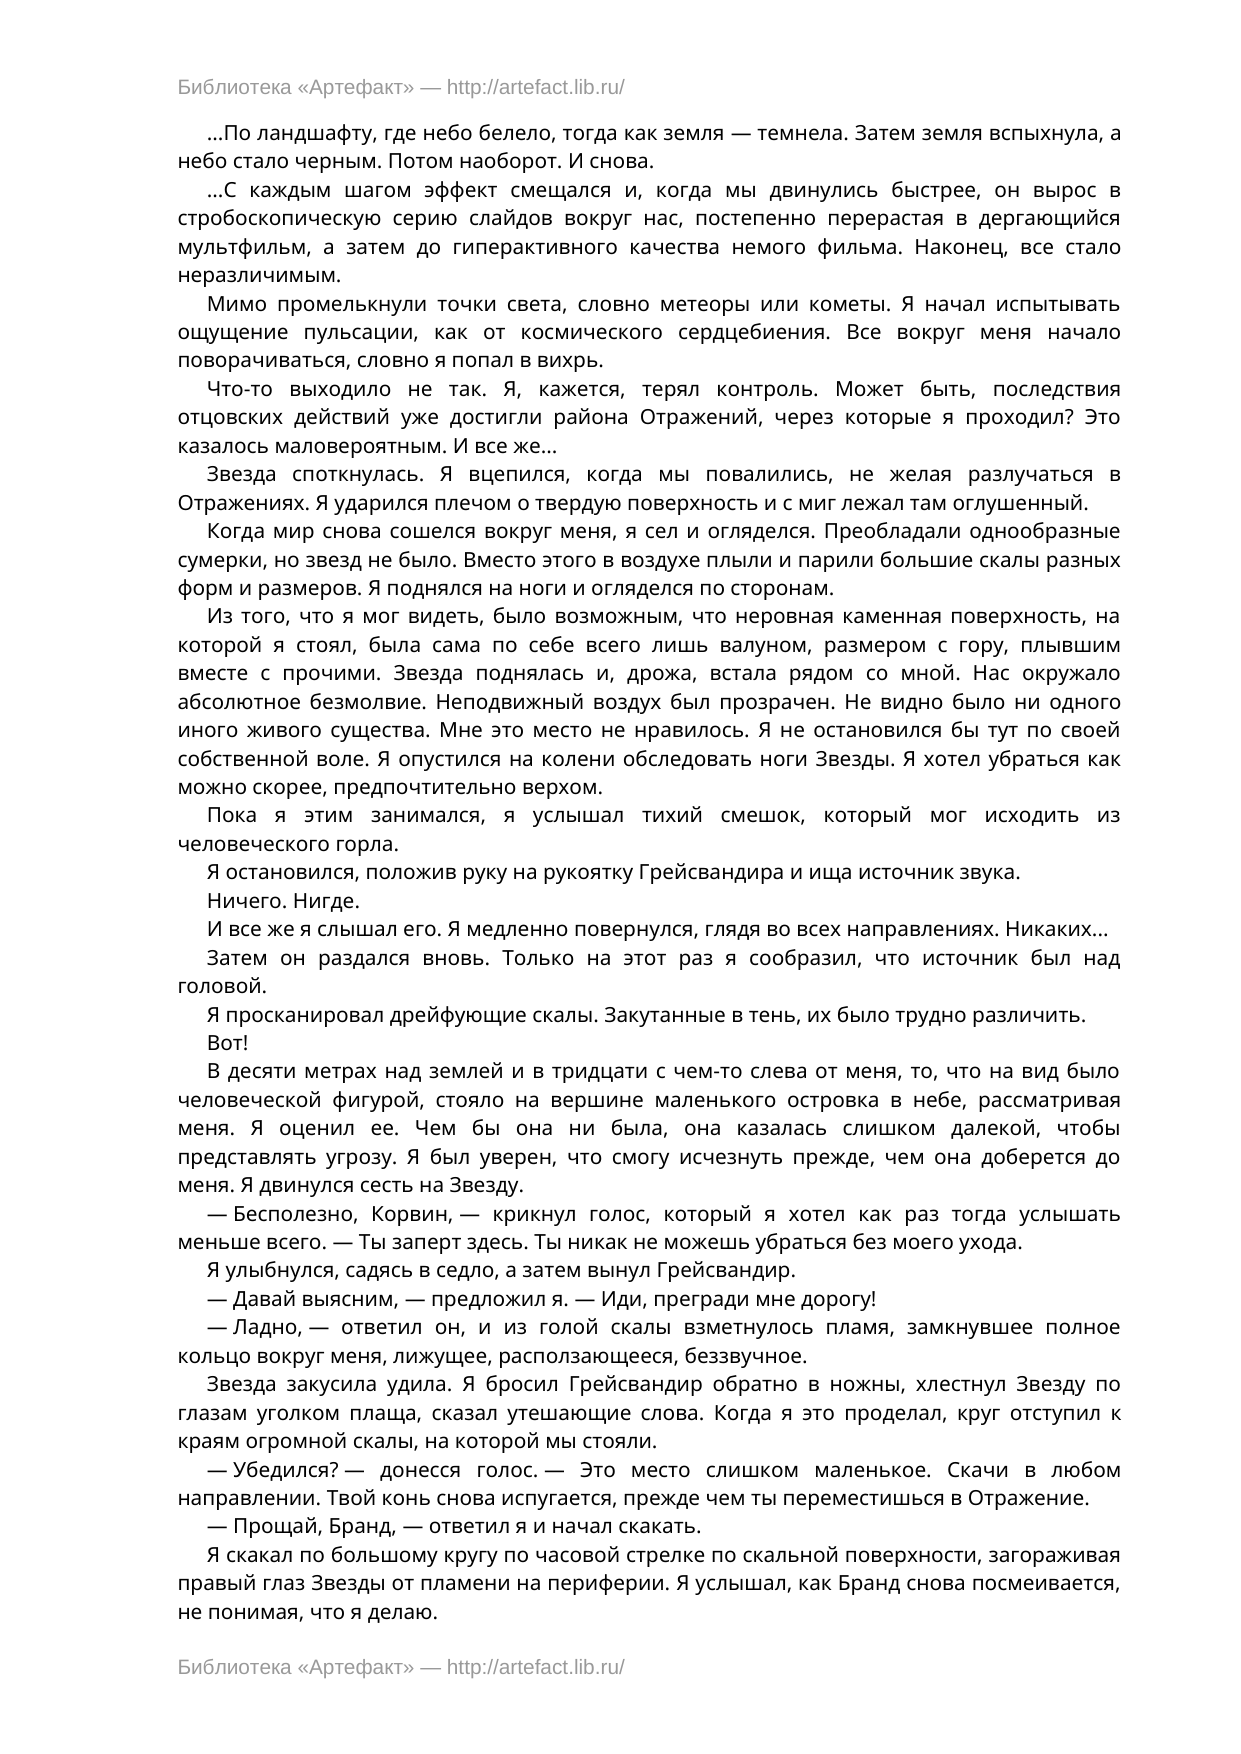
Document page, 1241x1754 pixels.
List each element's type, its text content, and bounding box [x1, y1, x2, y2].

text Я скакал по большому кругу по часовой стрелке по скальной поверхности, загораживая правый глаз Звезды от пламени на периферии. Я услышал, как Бранд снова посмеивается, не понимая, что я делаю. [177, 1540, 1122, 1625]
text В десяти метрах над землей и в тридцати с чем-то слева от меня, то, что на вид было человеческой фигурой, стояло на вершине маленького островка в небе, рассматривая меня. Я оценил ее. Чем бы она ни была, она казалась слишком далекой, чтобы представлять угрозу. Я был уверен, что смогу исчезнуть прежде, чем она доберется до меня. Я двинулся сесть на Звезду. [177, 1057, 1122, 1199]
text Что-то выходило не так. Я, кажется, терял контроль. Может быть, последствия отцовских действий уже достигли района Отражений, через которые я проходил? Это казалось маловероятным. И все же... [177, 374, 1122, 459]
text Я просканировал дрейфующие скалы. Закутанные в тень, их было трудно различить. [177, 1000, 1122, 1028]
text Звезда споткнулась. Я вцепился, когда мы повалились, не желая разлучаться в Отражениях. Я ударился плечом о твердую поверхность и с миг лежал там оглушенный. [177, 459, 1122, 516]
text Мимо промелькнули точки света, словно метеоры или кометы. Я начал испытывать ощущение пульсации, как от космического сердцебиения. Все вокруг меня начало поворачиваться, словно я попал в вихрь. [177, 289, 1122, 374]
text Из того, что я мог видеть, было возможным, что неровная каменная поверхность, на которой я стоял, была сама по себе всего лишь валуном, размером с гору, плывшим вместе с прочими. Звезда поднялась и, дрожа, встала рядом со мной. Нас окружало абсолютное безмолвие. Неподвижный воздух был прозрачен. Не видно было ни одного иного живого существа. Мне это место не нравилось. Я не остановился бы тут по своей собственной воле. Я опустился на колени обследовать ноги Звезды. Я хотел убраться как можно скорее, предпочтительно верхом. [177, 602, 1122, 801]
text ...С каждым шагом эффект смещался и, когда мы двинулись быстрее, он вырос в стробоскопическую серию слайдов вокруг нас, постепенно перерастая в дергающийся мультфильм, а затем до гиперактивного качества немого фильма. Наконец, все стало неразличимым. [177, 175, 1122, 289]
text Пока я этим занимался, я услышал тихий смешок, который мог исходить из человеческого горла. [177, 801, 1122, 857]
text — Давай выясним, — предложил я. — Иди, прегради мне дорогу! [177, 1284, 1122, 1312]
text Звезда закусила удила. Я бросил Грейсвандир обратно в ножны, хлестнул Звезду по глазам уголком плаща, сказал утешающие слова. Когда я это проделал, круг отступил к краям огромной скалы, на которой мы стояли. [177, 1369, 1122, 1455]
text — Бесполезно, Корвин, — крикнул голос, который я хотел как раз тогда услышать меньше всего. — Ты заперт здесь. Ты никак не можешь убраться без моего ухода. [177, 1199, 1122, 1256]
text Вот! [177, 1028, 1122, 1057]
text Затем он раздался вновь. Только на этот раз я сообразил, что источник был над головой. [177, 943, 1122, 1000]
text Когда мир снова сошелся вокруг меня, я сел и огляделся. Преобладали однообразные сумерки, но звезд не было. Вместо этого в воздухе плыли и парили большие скалы разных форм и размеров. Я поднялся на ноги и огляделся по сторонам. [177, 516, 1122, 602]
text — Прощай, Бранд, — ответил я и начал скакать. [177, 1512, 1122, 1540]
text Я улыбнулся, садясь в седло, а затем вынул Грейсвандир. [177, 1256, 1122, 1284]
text И все же я слышал его. Я медленно повернулся, глядя во всех направлениях. Никаких... [177, 914, 1122, 943]
text ...По ландшафту, где небо белело, тогда как земля — темнела. Затем земля вспыхнула, а небо стало черным. Потом наоборот. И снова. [177, 118, 1122, 175]
text — Убедился? — донесся голос. — Это место слишком маленькое. Скачи в любом направлении. Твой конь снова испугается, прежде чем ты переместишься в Отражение. [177, 1455, 1122, 1512]
text — Ладно, — ответил он, и из голой скалы взметнулось пламя, замкнувшее полное кольцо вокруг меня, лижущее, расползающееся, беззвучное. [177, 1312, 1122, 1369]
text Я остановился, положив руку на рукоятку Грейсвандира и ища источник звука. [177, 857, 1122, 886]
text Ничего. Нигде. [177, 886, 1122, 914]
